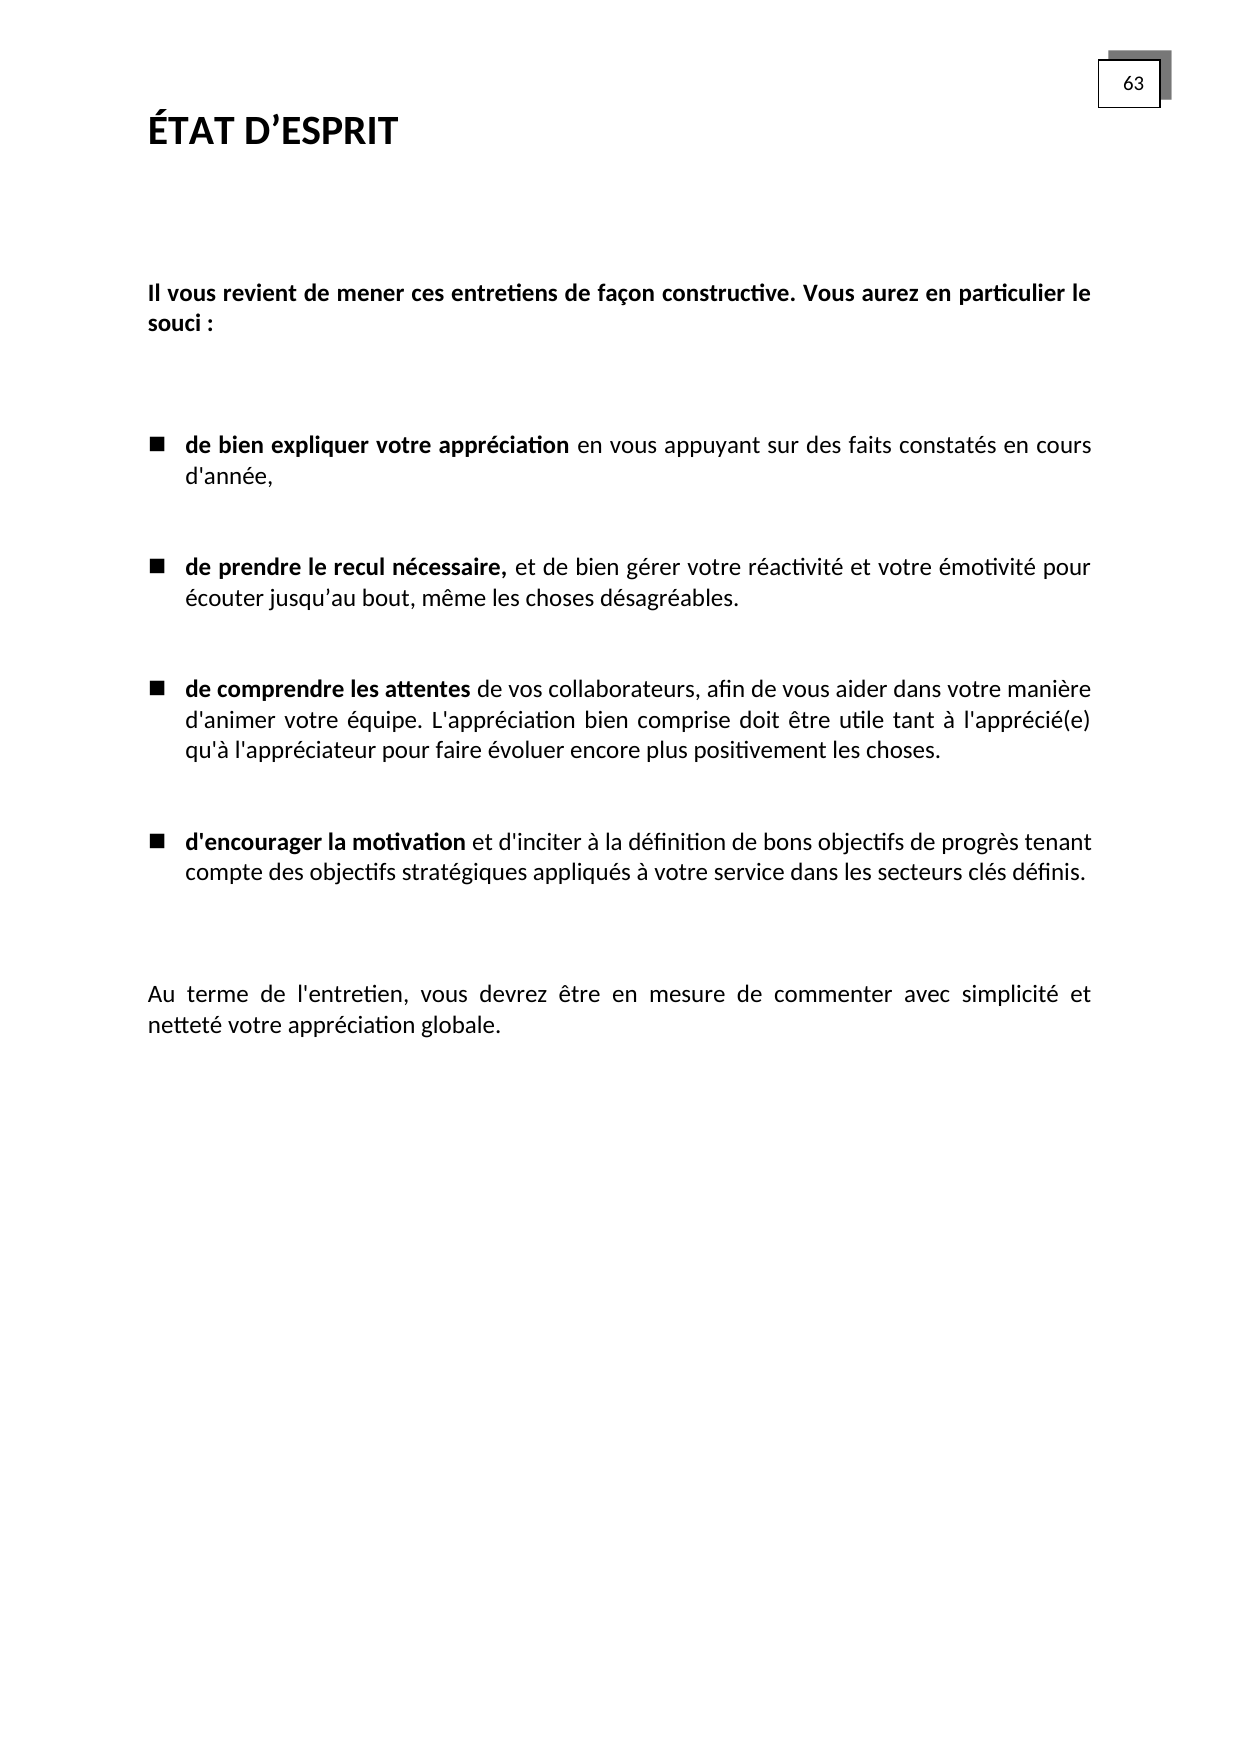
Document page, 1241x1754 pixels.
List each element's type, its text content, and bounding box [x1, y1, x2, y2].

list d'encourager la motivation et d'inciter à la définition de bons objectifs de progrès tenant compte des objectifs stratégiques appliqués à votre service dans les secteurs clés définis. [148, 826, 1092, 887]
list de prendre le recul nécessaire, et de bien gérer votre réactivité et votre émotivité pour écouter jusqu’au bout, même les choses désagréables. [148, 551, 1092, 612]
list de bien expliquer votre appréciation en vous appuyant sur des faits constatés en cours d'année, [148, 429, 1092, 490]
text Au terme de l'entretien, vous devrez être en mesure de commenter avec simplicité et netteté votre appréciation globale. [148, 979, 1092, 1040]
text Il vous revient de mener ces entretiens de façon constructive. Vous aurez en particulier le souci : [148, 277, 1092, 338]
text ÉTAT D’ESPRIT [148, 104, 1092, 154]
list de comprendre les attentes de vos collaborateurs, afin de vous aider dans votre manière d'animer votre équipe. L'appréciation bien comprise doit être utile tant à l'apprécié(e) qu'à l'appréciateur pour faire évoluer encore plus positivement les choses. [148, 673, 1092, 765]
